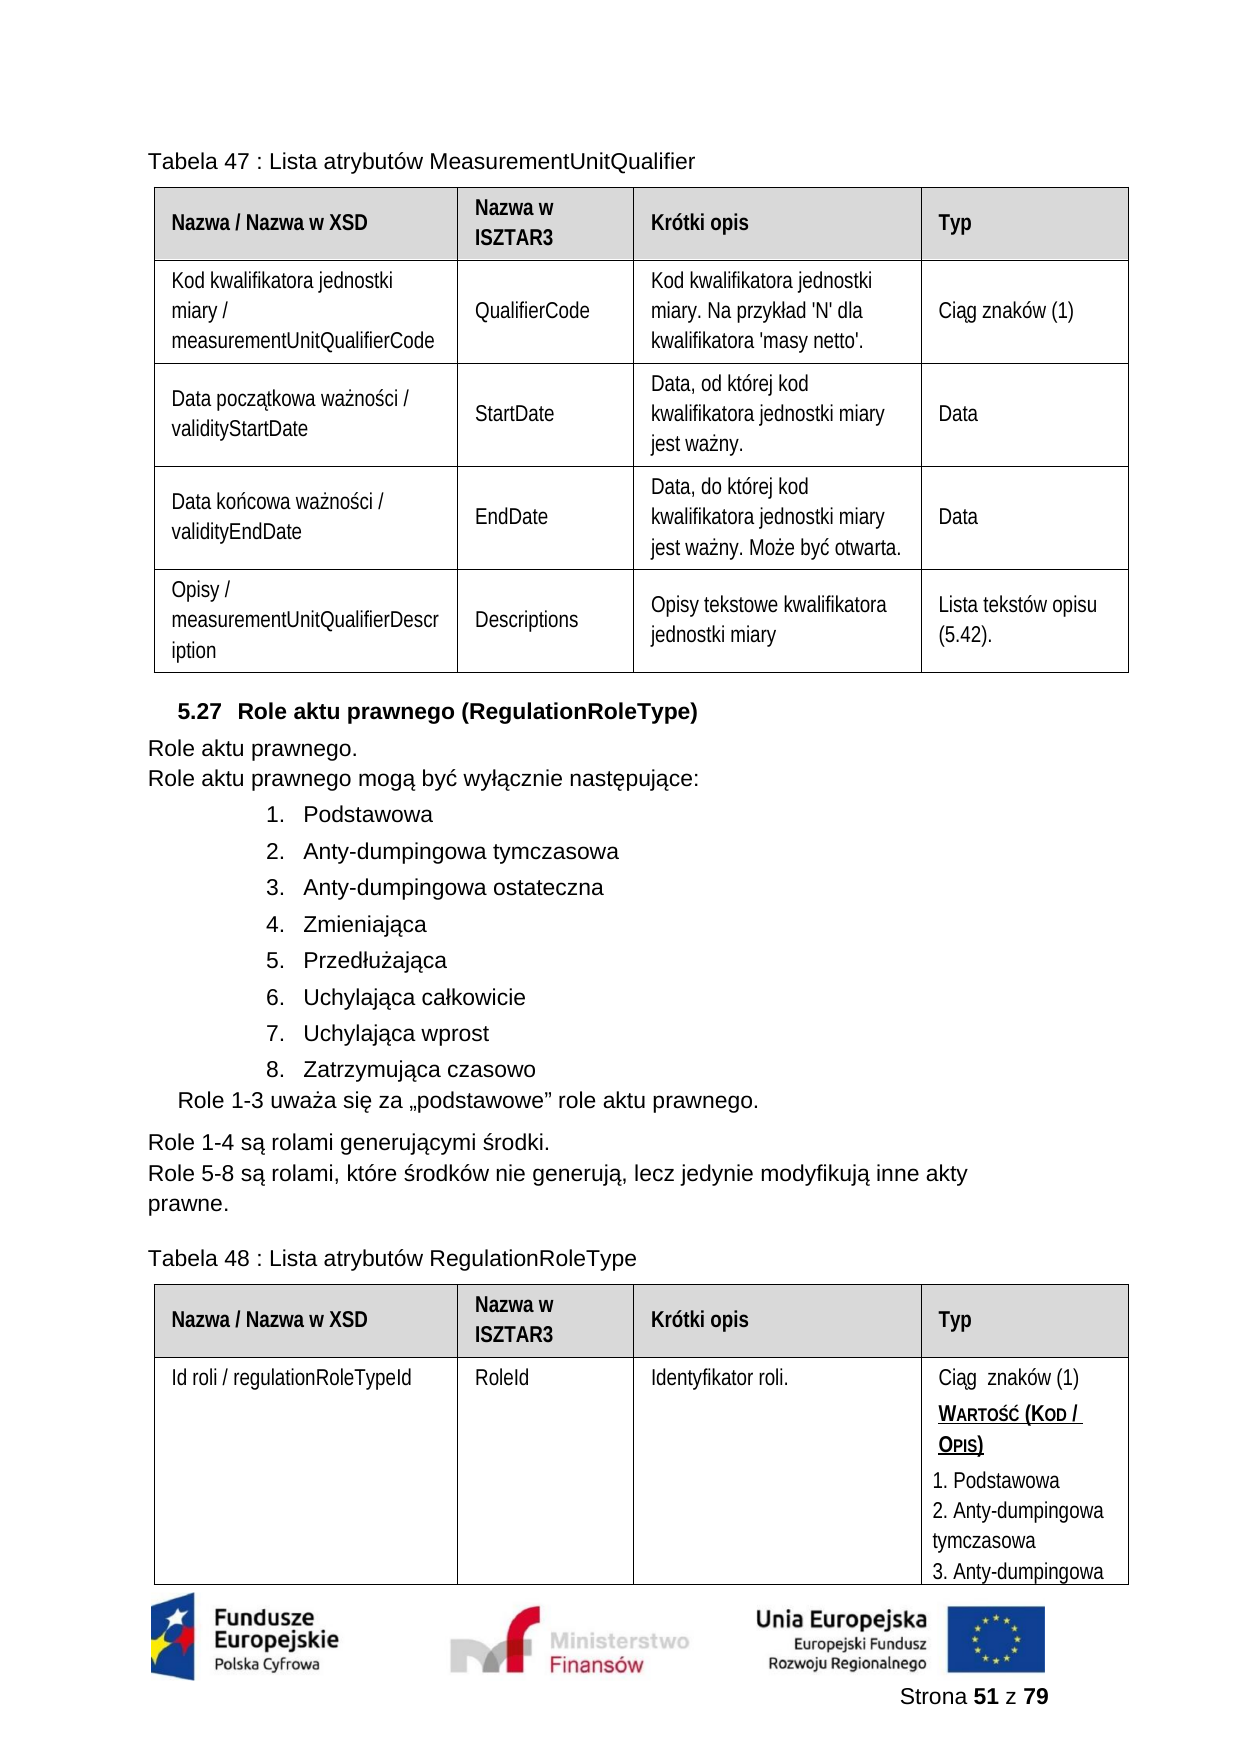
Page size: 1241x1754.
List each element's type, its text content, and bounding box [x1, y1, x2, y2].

table_cell Data [922, 467, 1128, 569]
table_cell Ciąg znaków (1) [922, 261, 1128, 363]
table_cell Data [922, 364, 1128, 466]
table_cell Descriptions [458, 570, 633, 672]
table_cell Lista tekstów opisu (5.42). [922, 570, 1128, 672]
list Uchylająca wprost [266, 1020, 1048, 1046]
subtitle Role aktu prawnego (RegulationRoleType) [177, 698, 1048, 724]
table_cell Kod kwalifikatora jednostki miary. Na przykład 'N' dla kwalifikatora 'masy netto'. [634, 261, 921, 363]
table_cell EndDate [458, 467, 633, 569]
table_header Nazwa / Nazwa w XSD [155, 1285, 457, 1357]
table_header Nazwa / Nazwa w XSD [155, 188, 457, 259]
list Uchylająca całkowicie [266, 983, 1048, 1010]
list Anty-dumpingowa tymczasowa [266, 838, 1048, 864]
table_cell StartDate [458, 364, 633, 466]
table_cell Data końcowa ważności / validityEndDate [155, 467, 457, 569]
list Podstawowa [266, 801, 1048, 827]
table_header Nazwa w ISZTAR3 [458, 188, 633, 259]
table_cell Data, do której kod kwalifikatora jednostki miary jest ważny. Może być otwarta. [634, 467, 921, 569]
table_cell Data początkowa ważności / validityStartDate [155, 364, 457, 466]
table_cell Data, od której kod kwalifikatora jednostki miary jest ważny. [634, 364, 921, 466]
table_cell RoleId [458, 1358, 633, 1584]
picture [147, 1589, 1049, 1683]
text Tabela 48 : Lista atrybutów RegulationRoleType [148, 1245, 1048, 1271]
table_header Nazwa w ISZTAR3 [458, 1285, 633, 1357]
text Role aktu prawnego. [148, 734, 1048, 761]
table_cell QualifierCode [458, 261, 633, 363]
table_cell Identyfikator roli. [634, 1358, 921, 1584]
table_header Typ [922, 1285, 1128, 1357]
text Role 5-8 są rolami, które środków nie generują, lecz jedynie modyfikują inne akty prawne. [148, 1159, 1048, 1216]
table_cell Opisy tekstowe kwalifikatora jednostki miary [634, 570, 921, 672]
table_header Krótki opis [634, 188, 921, 259]
table_cell Id roli / regulationRoleTypeId [155, 1358, 457, 1584]
list Zatrzymująca czasowo [266, 1056, 1048, 1083]
list Przedłużająca [266, 947, 1048, 973]
table_cell Kod kwalifikatora jednostki miary / measurementUnitQualifierCode [155, 261, 457, 363]
table_header Krótki opis [634, 1285, 921, 1357]
text Role 1-3 uważa się za „podstawowe” role aktu prawnego. [177, 1087, 1048, 1113]
table_header Typ [922, 188, 1128, 259]
list Anty-dumpingowa ostateczna [266, 874, 1048, 900]
list Zmieniająca [266, 911, 1048, 937]
text Tabela 47 : Lista atrybutów MeasurementUnitQualifier [148, 148, 1048, 174]
table_cell Opisy / measurementUnitQualifierDescription [155, 570, 457, 672]
text Role 1-4 są rolami generującymi środki. [148, 1129, 1048, 1156]
text Role aktu prawnego mogą być wyłącznie następujące: [148, 765, 1048, 791]
